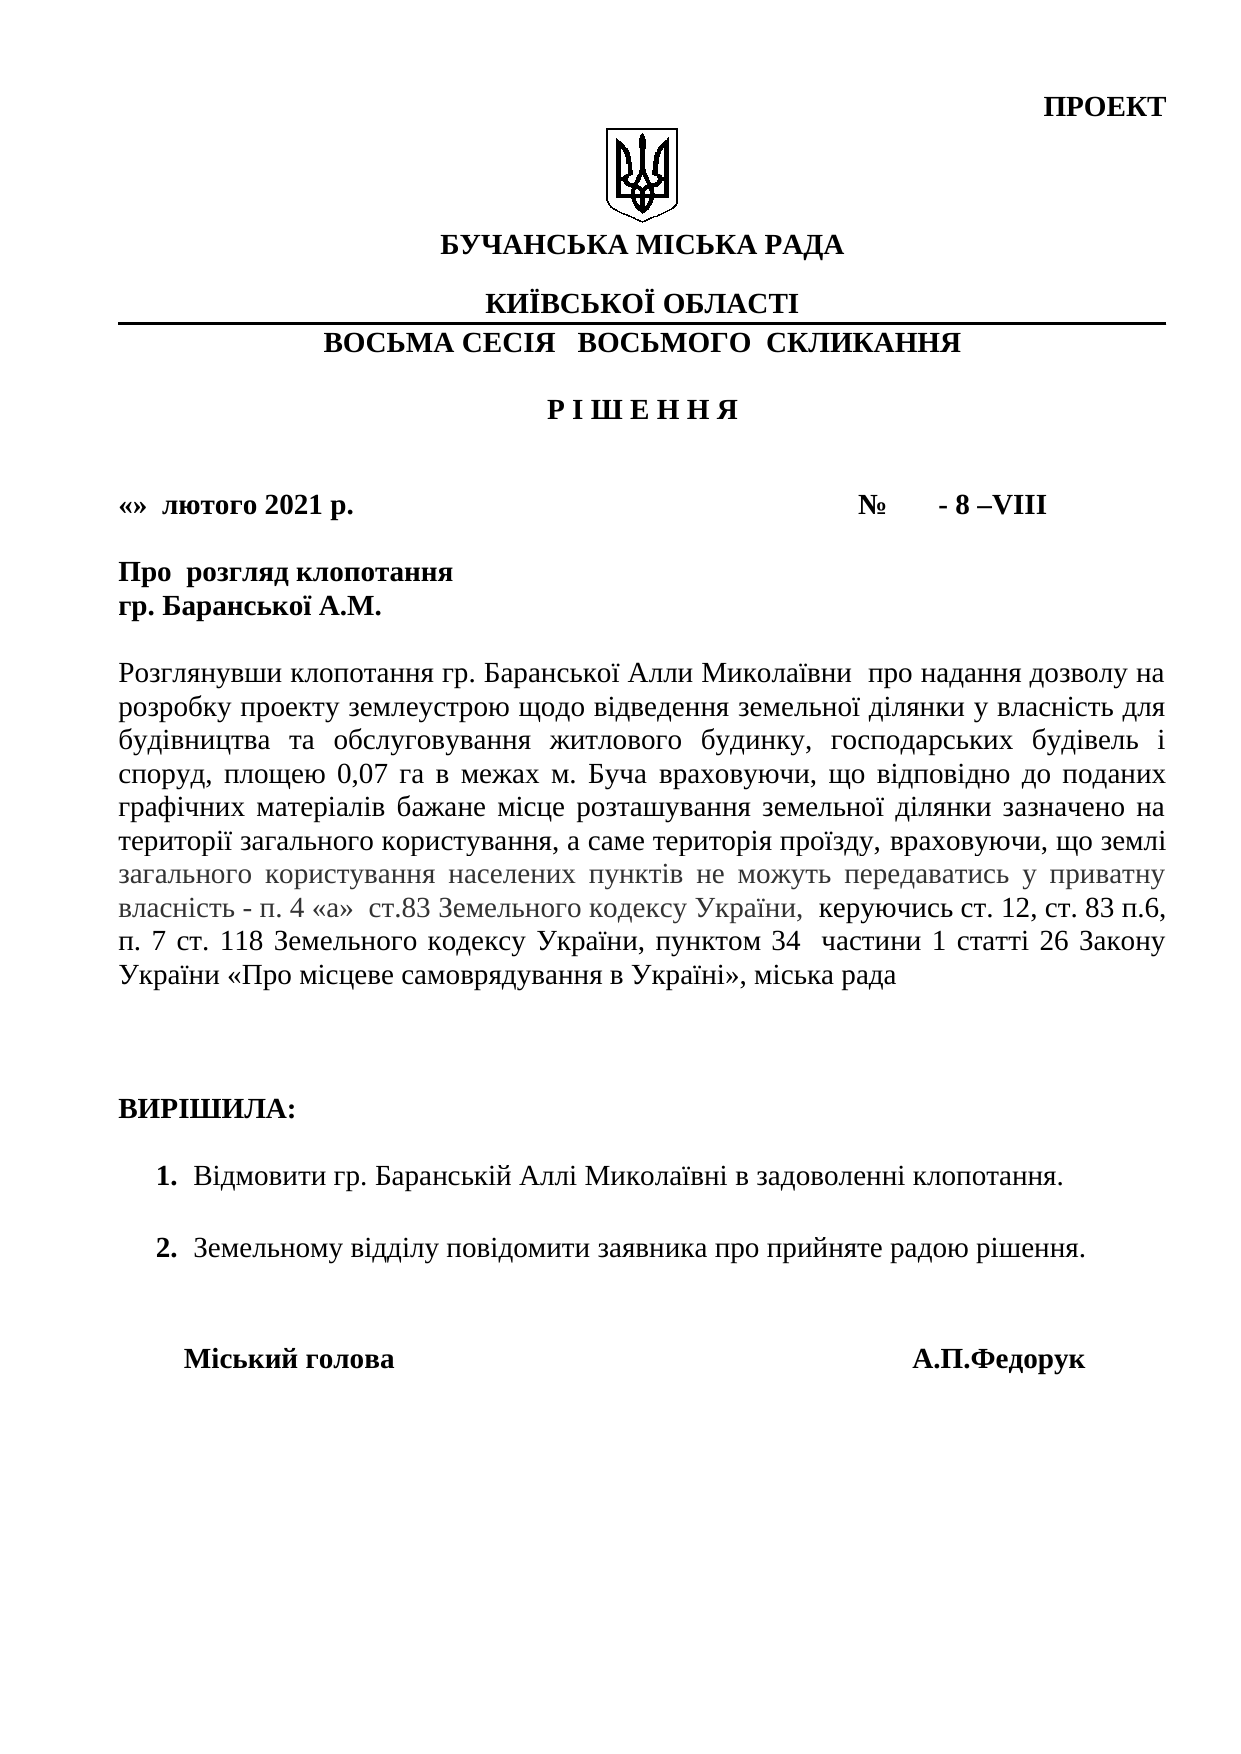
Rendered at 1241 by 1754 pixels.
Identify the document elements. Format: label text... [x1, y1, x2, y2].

text гр. Баранської А.М. [118, 588, 1166, 622]
text БУЧАНСЬКА МІСЬКА РАДА [118, 227, 1166, 260]
text Розглянувши клопотання гр. Баранської Алли Миколаївни про надання дозволу на розробку проекту землеустрою щодо відведення земельної ділянки у власність для будівництва та обслуговування житлового будинку, господарських будівель і споруд, площею 0,07 га в межах м. Буча враховуючи, що відповідно до поданих графічних матеріалів бажане місце розташування земельної ділянки зазначено на території загального користування, а саме територія проїзду, враховуючи, що землі загального користування населених пунктів не можуть передаватись у приватну власність - п. 4 «а» ст.83 Земельного кодексу України, керуючись ст. 12, ст. 83 п.6, п. 7 ст. 118 Земельного кодексу України, пунктом 34 частини 1 статті 26 Закону України «Про місцеве самоврядування в Україні», міська рада [118, 890, 1166, 991]
text Р І Ш Е Н Н Я [118, 392, 1166, 426]
text «» лютого 2021 р. № - 8 –VІІІ [118, 487, 1166, 521]
text КИЇВСЬКОЇ ОБЛАСТІ [118, 286, 1166, 322]
text ПРОЕКТ [118, 89, 1166, 122]
text Про розгляд клопотання [118, 554, 1166, 588]
list Відмовити гр. Баранській Аллі Миколаївні в задоволенні клопотання. [156, 1158, 1166, 1192]
list Земельному відділу повідомити заявника про прийняте радою рішення. [156, 1230, 1166, 1264]
text Міський голова А.П.Федорук [118, 1341, 1166, 1374]
text ВИРІШИЛА: [118, 1091, 1166, 1125]
text ВОСЬМА СЕСІЯ ВОСЬМОГО СКЛИКАННЯ [118, 325, 1166, 358]
text Розглянувши клопотання гр. Баранської Алли Миколаївни про надання дозволу на розробку проекту землеустрою щодо відведення земельної ділянки у власність для будівництва та обслуговування житлового будинку, господарських будівель і споруд, площею 0,07 га в межах м. Буча враховуючи, що відповідно до поданих графічних матеріалів бажане місце розташування земельної ділянки зазначено на території загального користування, а саме територія проїзду, враховуючи, що землі загального користування населених пунктів не можуть передаватись у приватну власність - п. 4 «а» ст.83 Земельного кодексу України, керуючись ст. 12, ст. 83 п.6, п. 7 ст. 118 Земельного кодексу України, пунктом 34 частини 1 статті 26 Закону України «Про місцеве самоврядування в Україні», міська рада [118, 655, 1166, 856]
